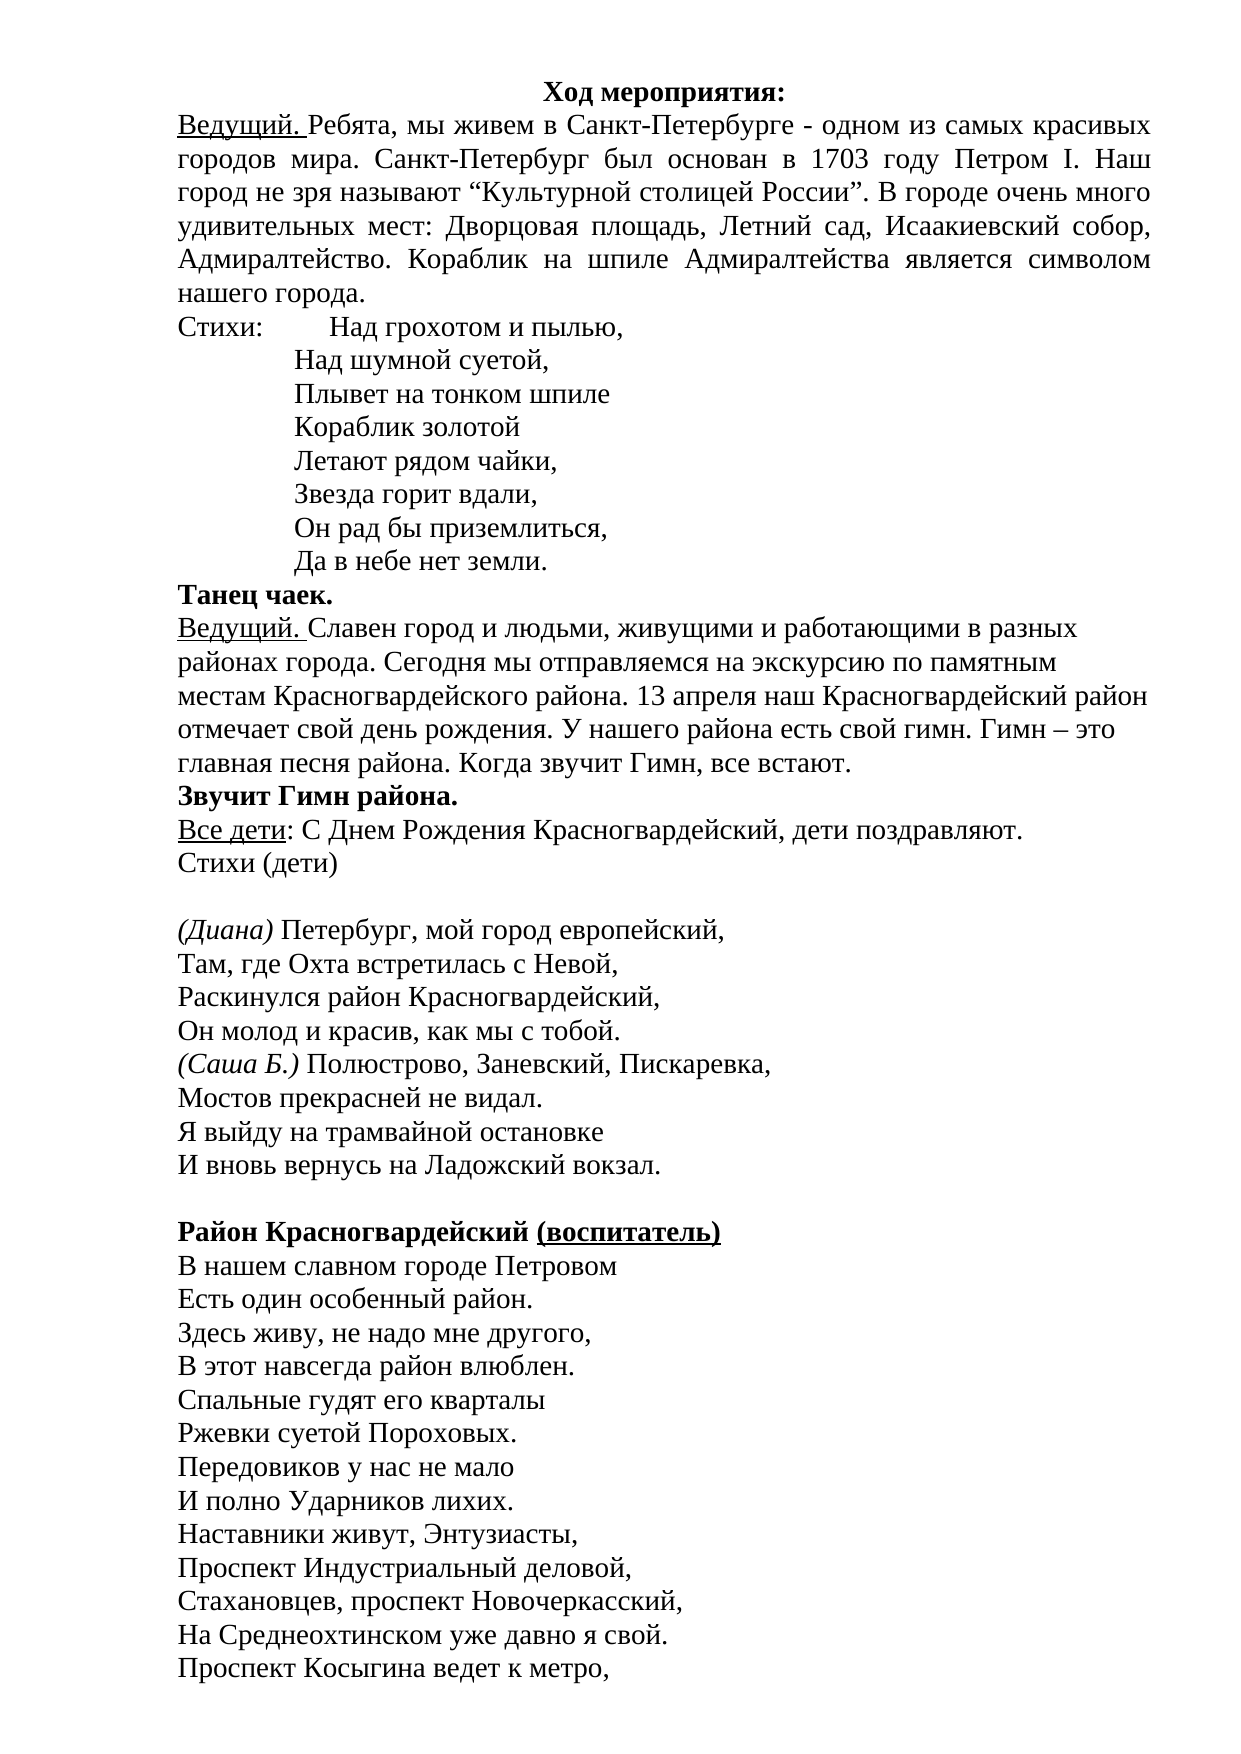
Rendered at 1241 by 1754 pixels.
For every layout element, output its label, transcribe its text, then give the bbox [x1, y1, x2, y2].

text На Среднеохтинском уже давно я свой. [177, 1617, 1152, 1650]
text И вновь вернусь на Ладожский вокзал. [177, 1147, 1152, 1181]
text Есть один особенный район. [177, 1281, 1152, 1315]
text Все дети: С Днем Рождения Красногвардейский, дети поздравляют. [177, 812, 1152, 845]
text Звезда горит вдали, [177, 476, 1152, 510]
text Я выйду на трамвайной остановке [177, 1114, 1152, 1147]
text Передовиков у нас не мало [177, 1449, 1152, 1483]
text Раскинулся район Красногвардейский, [177, 979, 1152, 1013]
text Плывет на тонком шпиле [177, 376, 1152, 409]
text Танец чаек. [177, 577, 1152, 611]
text Ведущий. Славен город и людьми, живущими и работающими в разных районах города. Сегодня мы отправляемся на экскурсию по памятным местам Красногвардейского района. 13 апреля наш Красногвардейский район отмечает свой день рождения. У нашего района есть свой гимн. Гимн – это главная песня района. Когда звучит Гимн, все встают. [177, 611, 1152, 778]
text Кораблик золотой [177, 409, 1152, 443]
text Спальные гудят его кварталы [177, 1382, 1152, 1416]
text Район Красногвардейский (воспитатель) [177, 1214, 1152, 1248]
text Мостов прекрасней не видал. [177, 1080, 1152, 1114]
text И полно Ударников лихих. [177, 1483, 1152, 1516]
text Ход мероприятия: [177, 74, 1152, 107]
text Стахановцев, проспект Новочеркасский, [177, 1583, 1152, 1617]
text Ржевки суетой Пороховых. [177, 1416, 1152, 1449]
text Там, где Охта встретилась с Невой, [177, 946, 1152, 979]
text Он рад бы приземлиться, [177, 510, 1152, 543]
text Да в небе нет земли. [177, 543, 1152, 577]
text Стихи (дети) [177, 845, 1152, 879]
text Над шумной суетой, [177, 342, 1152, 376]
text В этот навсегда район влюблен. [177, 1348, 1152, 1382]
text Здесь живу, не надо мне другого, [177, 1315, 1152, 1348]
text Ведущий. Ребята, мы живем в Санкт-Петербурге - одном из самых красивых городов мира. Санкт-Петербург был основан в 1703 году Петром I. Наш город не зря называют “Культурной столицей России”. В городе очень много удивительных мест: Дворцовая площадь, Летний сад, Исаакиевский собор, Адмиралтейство. Кораблик на шпиле Адмиралтейства является символом нашего города. [177, 107, 1152, 309]
text Летают рядом чайки, [177, 443, 1152, 476]
text Стихи: Над грохотом и пылью, [177, 309, 1152, 342]
text Проспект Индустриальный деловой, [177, 1550, 1152, 1583]
text В нашем славном городе Петровом [177, 1248, 1152, 1281]
text Звучит Гимн района. [177, 778, 1152, 812]
text Он молод и красив, как мы с тобой. [177, 1013, 1152, 1047]
text Проспект Косыгина ведет к метро, [177, 1650, 1152, 1684]
text Наставники живут, Энтузиасты, [177, 1516, 1152, 1550]
text (Диана) Петербург, мой город европейский, [177, 912, 1152, 946]
text (Саша Б.) Полюстрово, Заневский, Пискаревка, [177, 1047, 1152, 1080]
